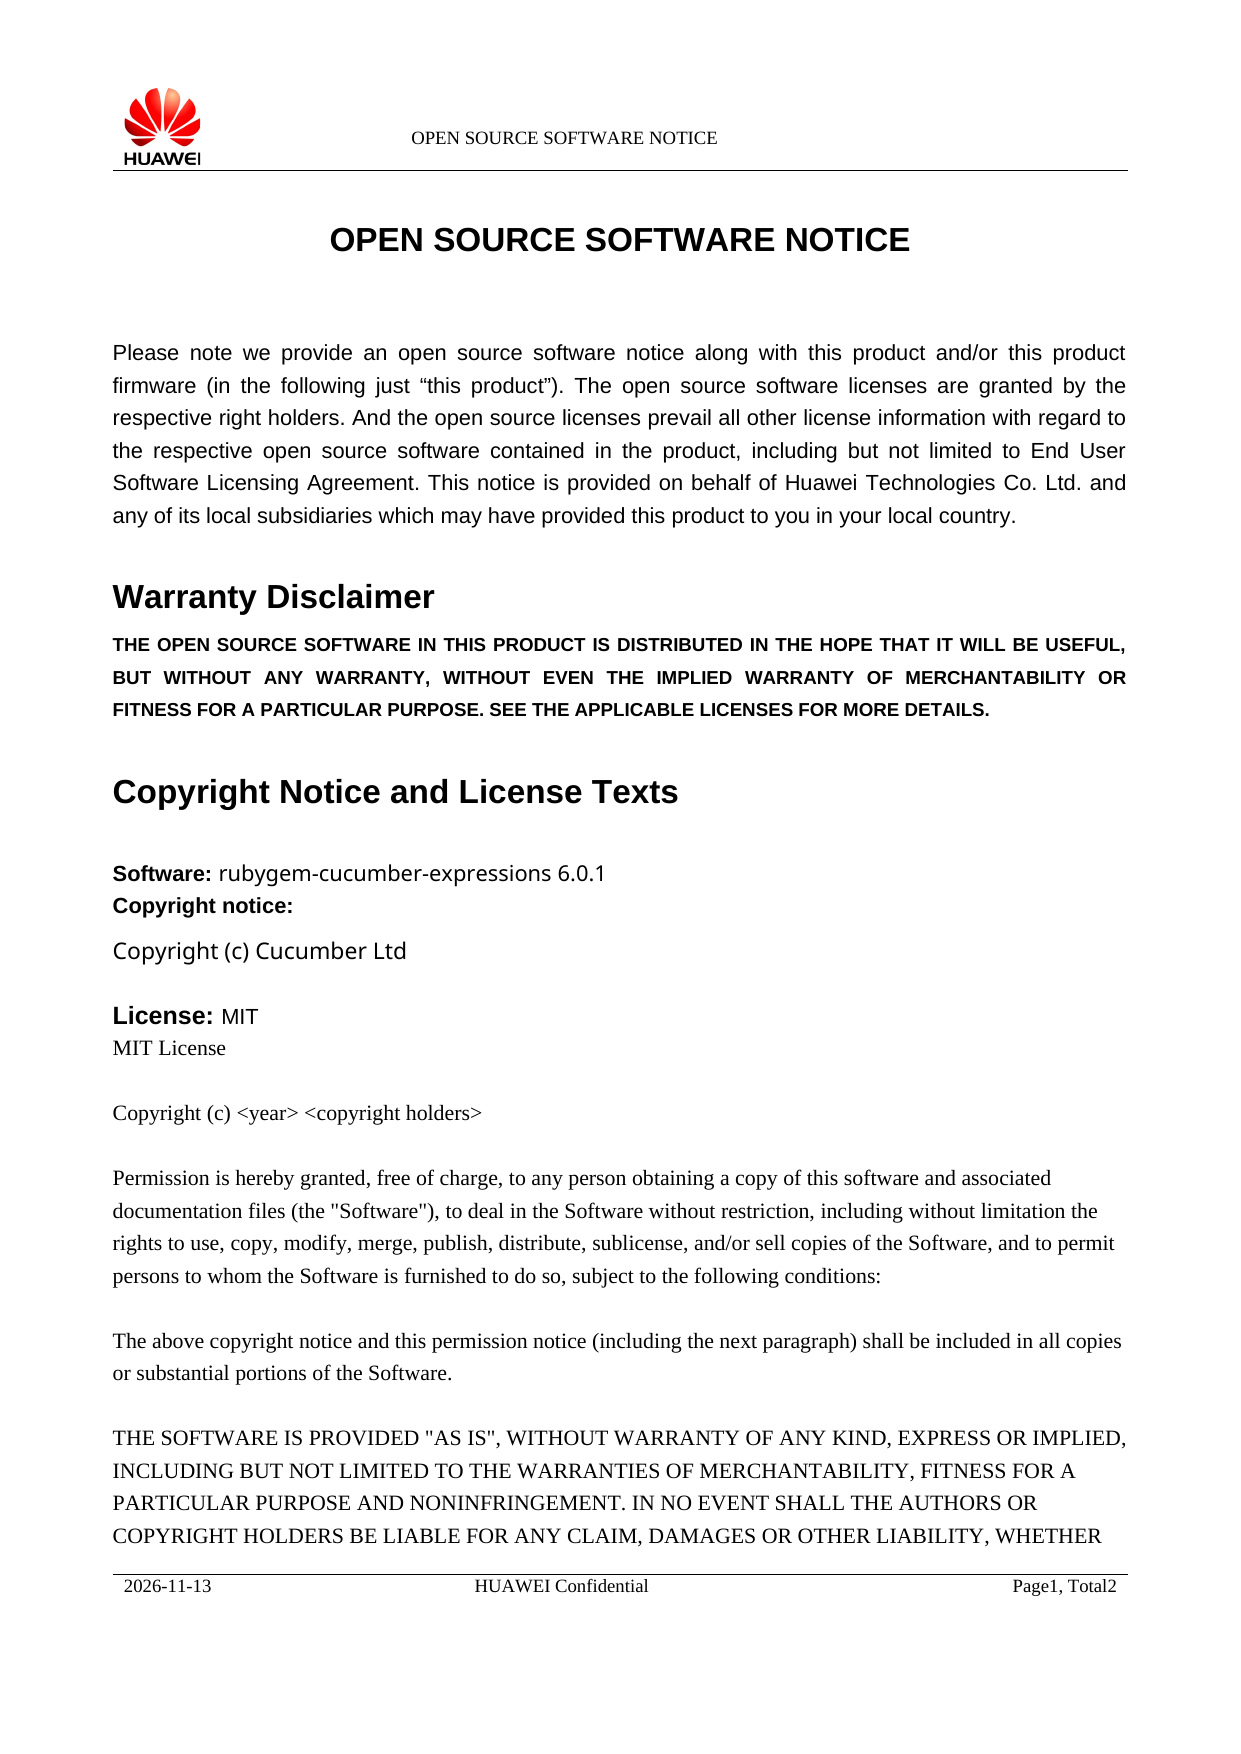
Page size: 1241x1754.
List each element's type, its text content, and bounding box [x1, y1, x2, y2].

text Copyright notice: [112, 889, 1128, 921]
text The open source software in this product is distributed in the hope that it will be useful, but WITHOUT ANY WARRANTY, without even the implied warranty of MERCHANTABILITY or FITNESS FOR A PARTICULAR PURPOSE. See the applicable licenses for more details. [112, 629, 1128, 726]
text Copyright Notice and License Texts [112, 759, 1128, 824]
title Software: rubygem-cucumber-expressions 6.0.1 [112, 856, 1128, 889]
text Please note we provide an open source software notice along with this product and/or this product firmware (in the following just “this product”). The open source software licenses are granted by the respective right holders. And the open source licenses prevail all other license information with regard to the respective open source software contained in the product, including but not limited to End User Software Licensing Agreement. This notice is provided on behalf of Huawei Technologies Co. Ltd. and any of its local subsidiaries which may have provided this product to you in your local country. [112, 336, 1128, 531]
picture [124, 88, 201, 165]
text Warranty Disclaimer [112, 564, 1128, 629]
text License: MIT [112, 999, 1128, 1031]
text OPEN SOURCE SOFTWARE NOTICE [112, 206, 1128, 271]
text Copyright (c) Cucumber Ltd [112, 934, 1128, 999]
